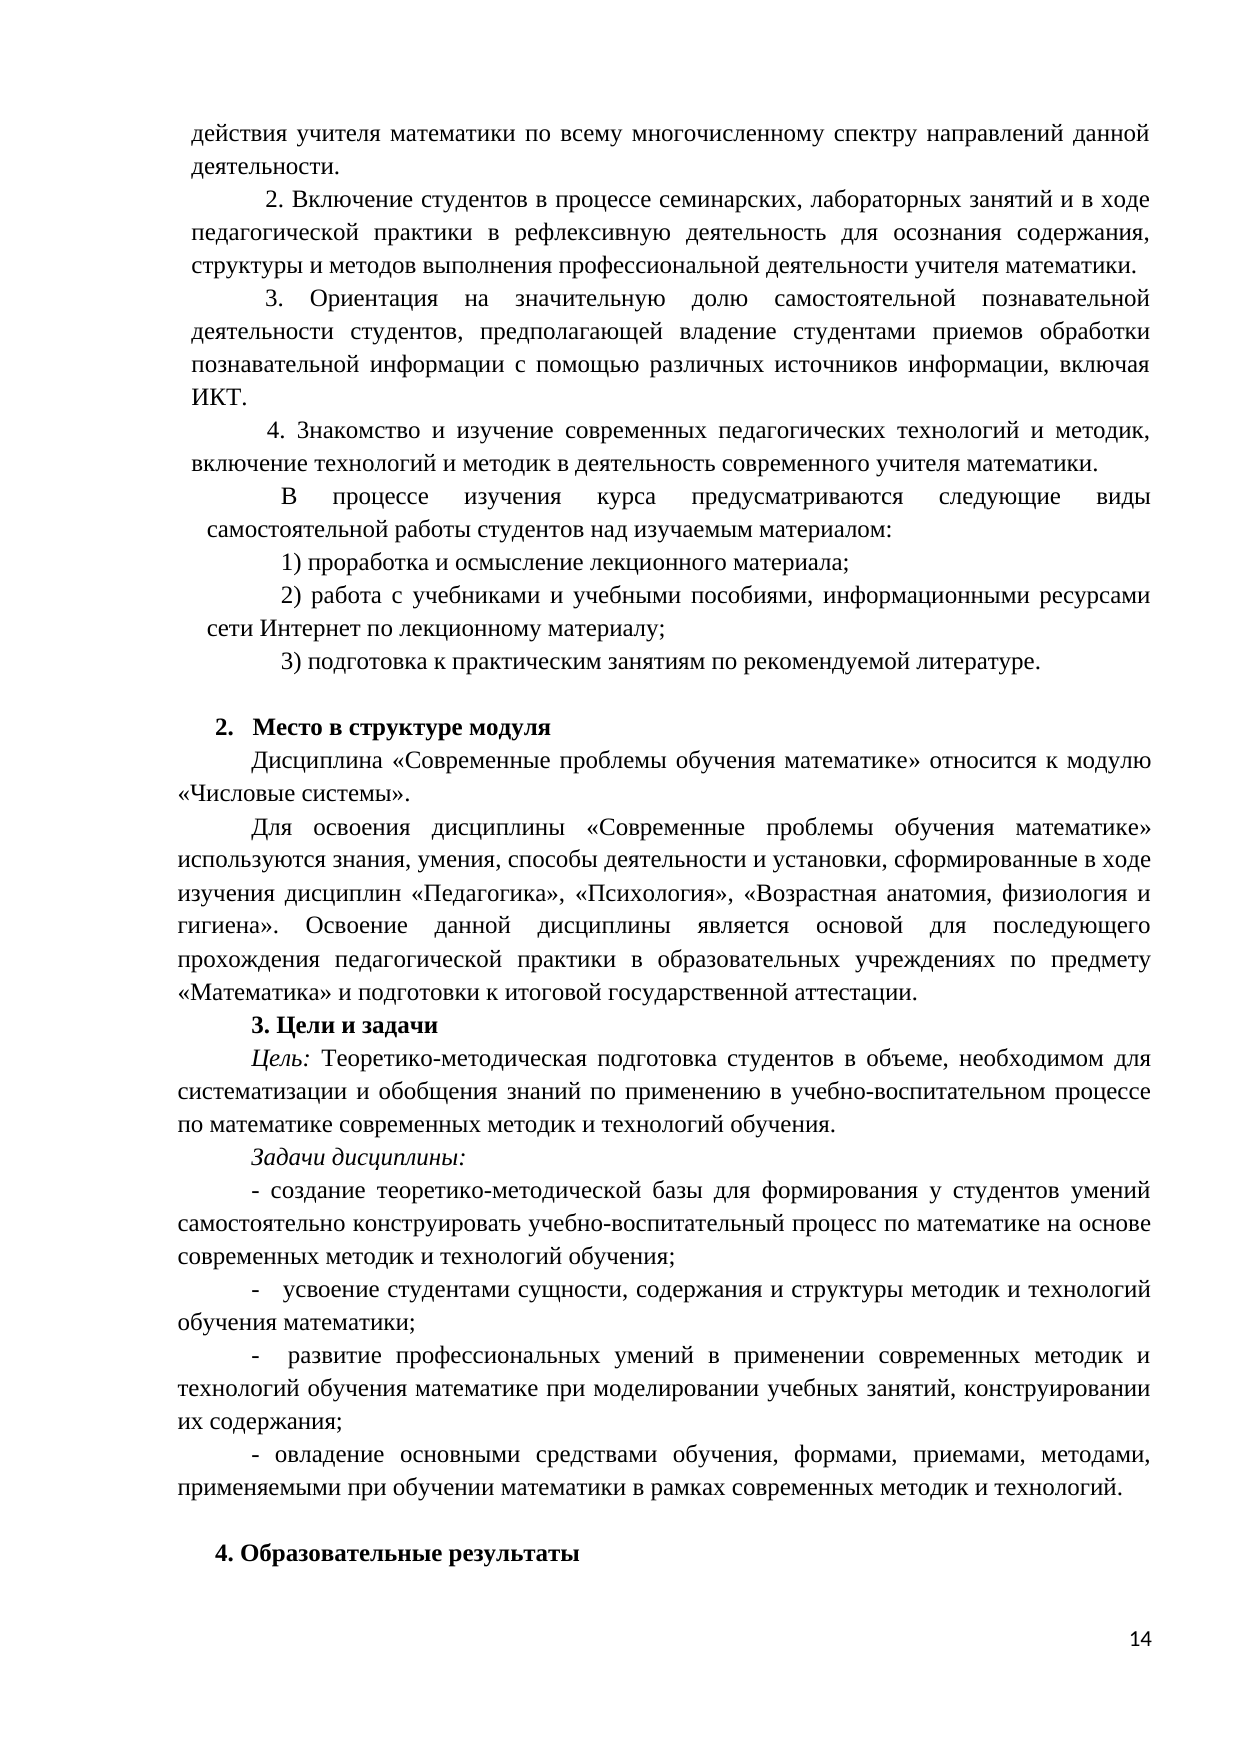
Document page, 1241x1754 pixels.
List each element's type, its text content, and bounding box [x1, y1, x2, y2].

text Задачи дисциплины: [177, 1142, 1152, 1171]
text 1) проработка и осмысление лекционного материала; [207, 547, 1152, 576]
text - усвоение студентами сущности, содержания и структуры методик и технологий обучения математики; [177, 1274, 1152, 1336]
list 4. Образовательные результаты [215, 1538, 1152, 1567]
text 2. Включение студентов в процессе семинарских, лабораторных занятий и в ходе педагогической практики в рефлексивную деятельность для осознания содержания, структуры и методов выполнения профессиональной деятельности учителя математики. [191, 184, 1151, 279]
text Дисциплина «Современные проблемы обучения математике» относится к модулю «Числовые системы». [177, 746, 1152, 807]
text 3. Цели и задачи [177, 1010, 1152, 1038]
text 3. Ориентация на значительную долю самостоятельной познавательной деятельности студентов, предполагающей владение студентами приемов обработки познавательной информации с помощью различных источников информации, включая ИКТ. [191, 283, 1151, 411]
text - создание теоретико-методической базы для формирования у студентов умений самостоятельно конструировать учебно-воспитательный процесс по математике на основе современных методик и технологий обучения; [177, 1175, 1152, 1269]
text Для освоения дисциплины «Современные проблемы обучения математике» используются знания, умения, способы деятельности и установки, сформированные в ходе изучения дисциплин «Педагогика», «Психология», «Возрастная анатомия, физиология и гигиена». Освоение данной дисциплины является основой для последующего прохождения педагогической практики в образовательных учреждениях по предмету «Математика» и подготовки к итоговой государственной аттестации. [177, 812, 1152, 1005]
text В процессе изучения курса предусматриваются следующие виды самостоятельной работы студентов над изучаемым материалом: [207, 481, 1152, 543]
text 2) работа с учебниками и учебными пособиями, информационными ресурсами сети Интернет по лекционному материалу; [207, 580, 1152, 642]
text - овладение основными средствами обучения, формами, приемами, методами, применяемыми при обучении математики в рамках современных методик и технологий. [177, 1439, 1152, 1501]
text - развитие профессиональных умений в применении современных методик и технологий обучения математике при моделировании учебных занятий, конструировании их содержания; [177, 1340, 1152, 1435]
text 4. 3накомство и изучение современных педагогических технологий и методик, включение технологий и методик в деятельность современного учителя математики. [191, 415, 1151, 477]
list Место в структуре модуля [215, 712, 1152, 741]
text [191, 118, 1151, 180]
text Цель: Теоретико-методическая подготовка студентов в объеме, необходимом для систематизации и обобщения знаний по применению в учебно-воспитательном процессе по математике современных методик и технологий обучения. [177, 1043, 1152, 1137]
text 3) подготовка к практическим занятиям по рекомендуемой литературе. [207, 646, 1152, 675]
